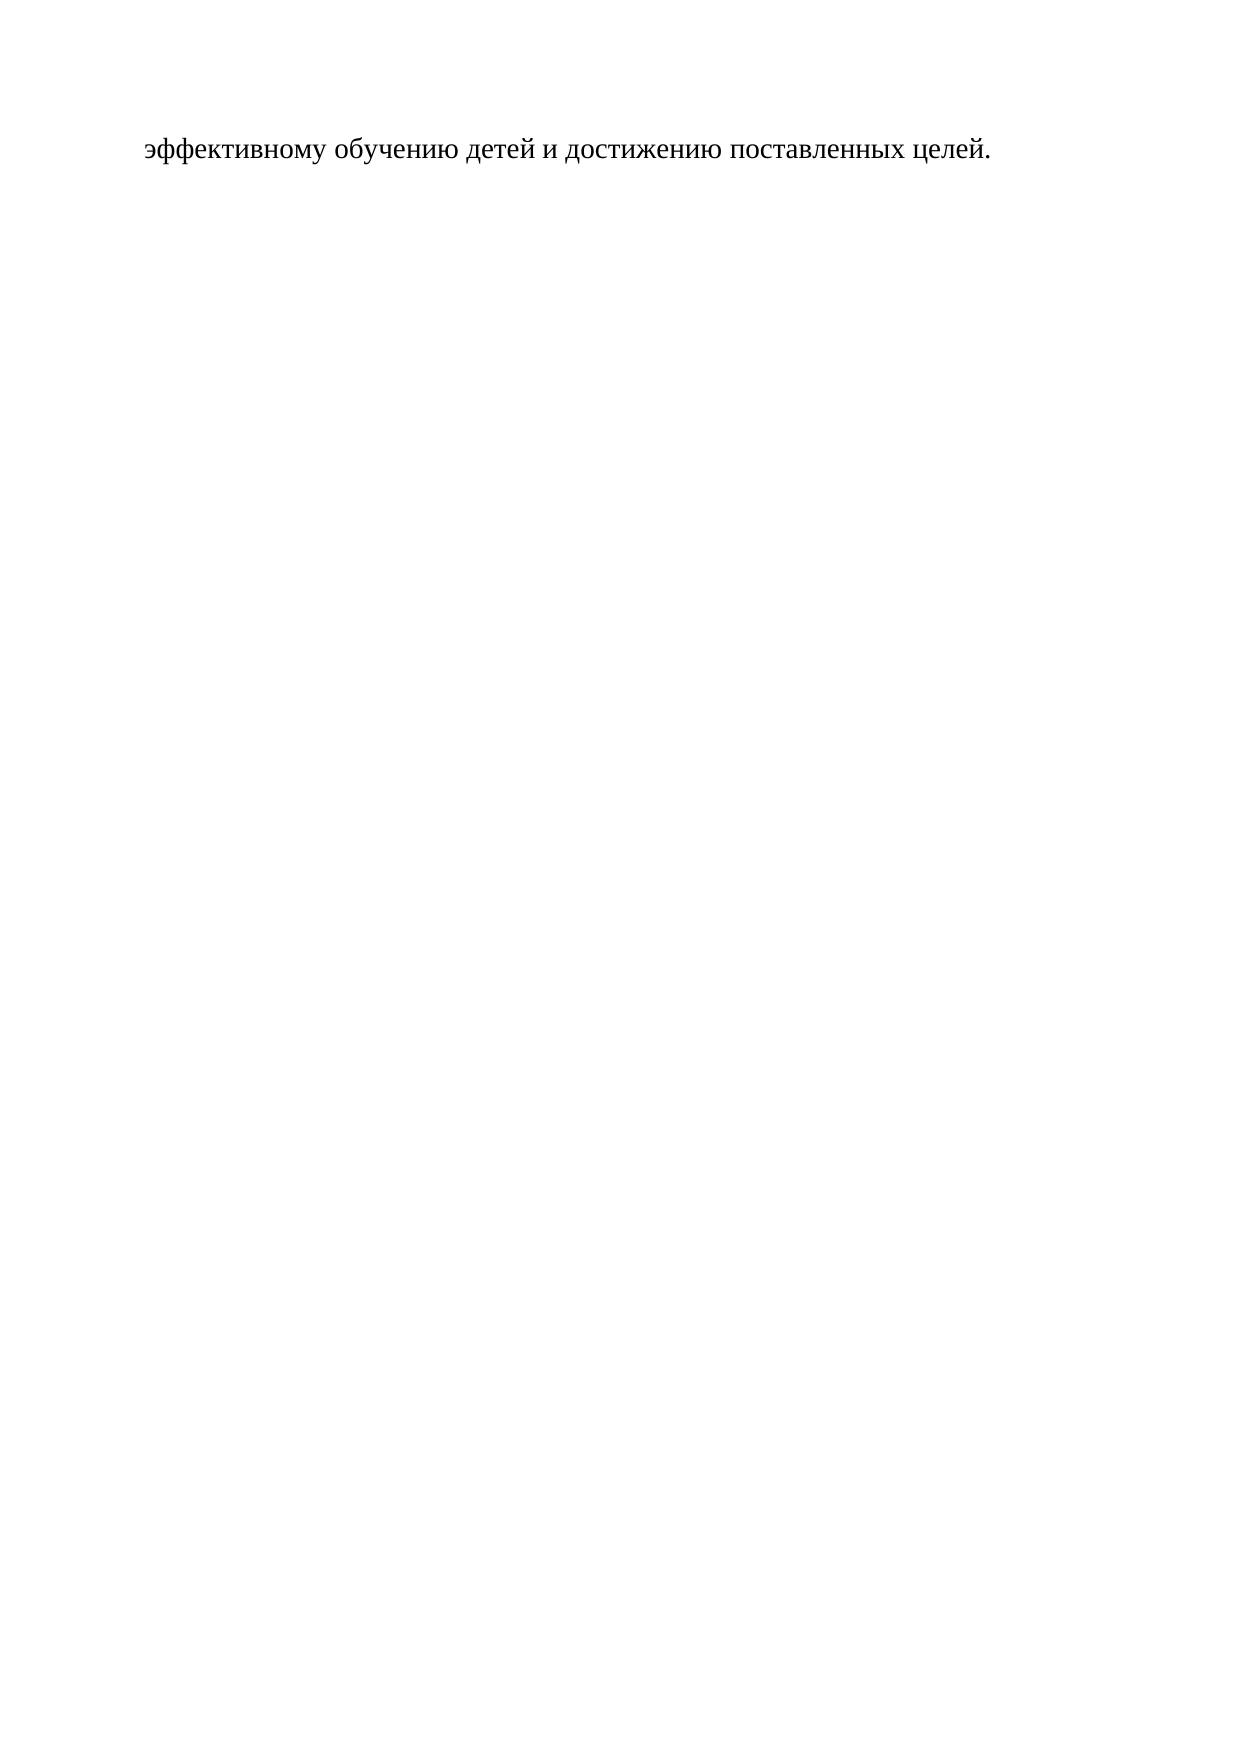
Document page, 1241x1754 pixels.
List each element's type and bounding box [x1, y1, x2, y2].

text [144, 131, 1190, 165]
